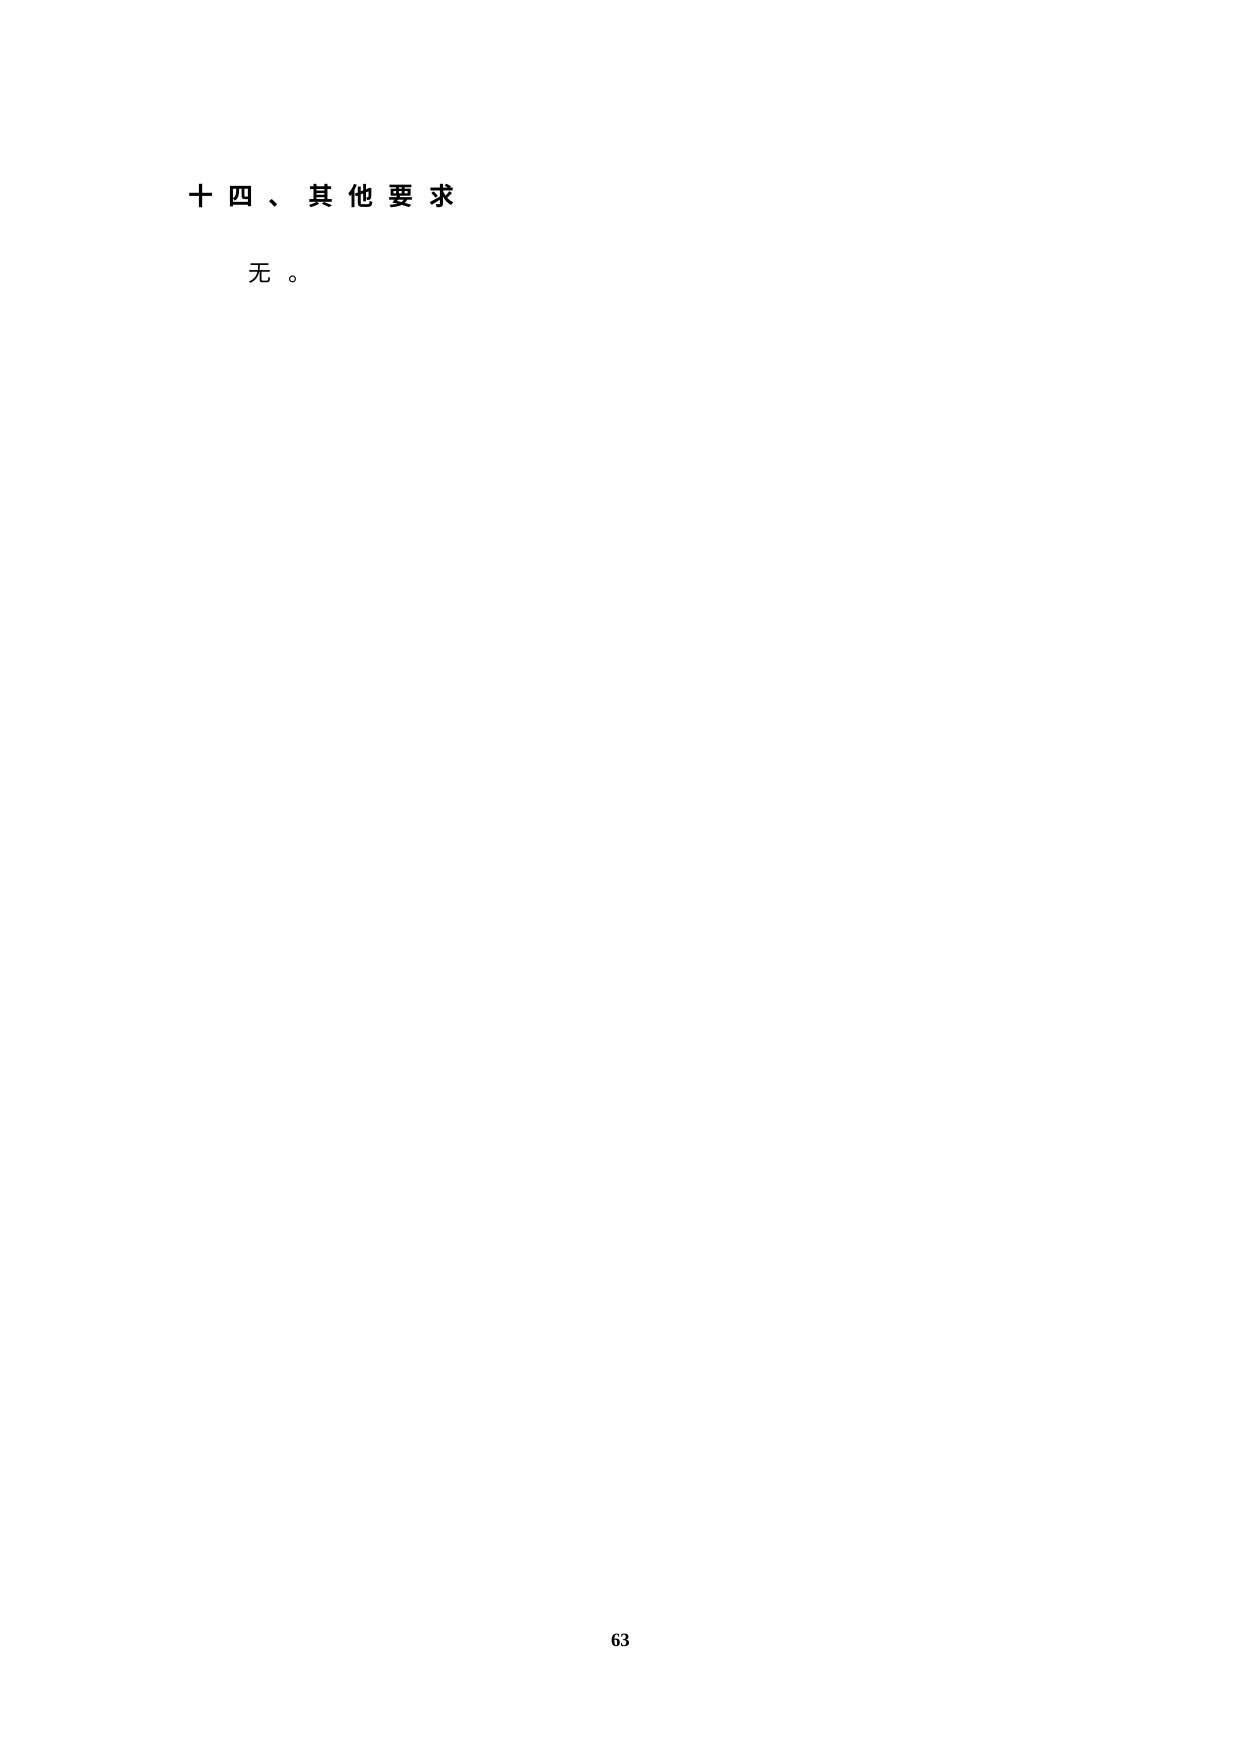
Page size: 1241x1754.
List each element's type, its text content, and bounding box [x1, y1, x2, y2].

text 十四、其他要求 [188, 164, 1052, 224]
text 无。 [188, 242, 1052, 301]
